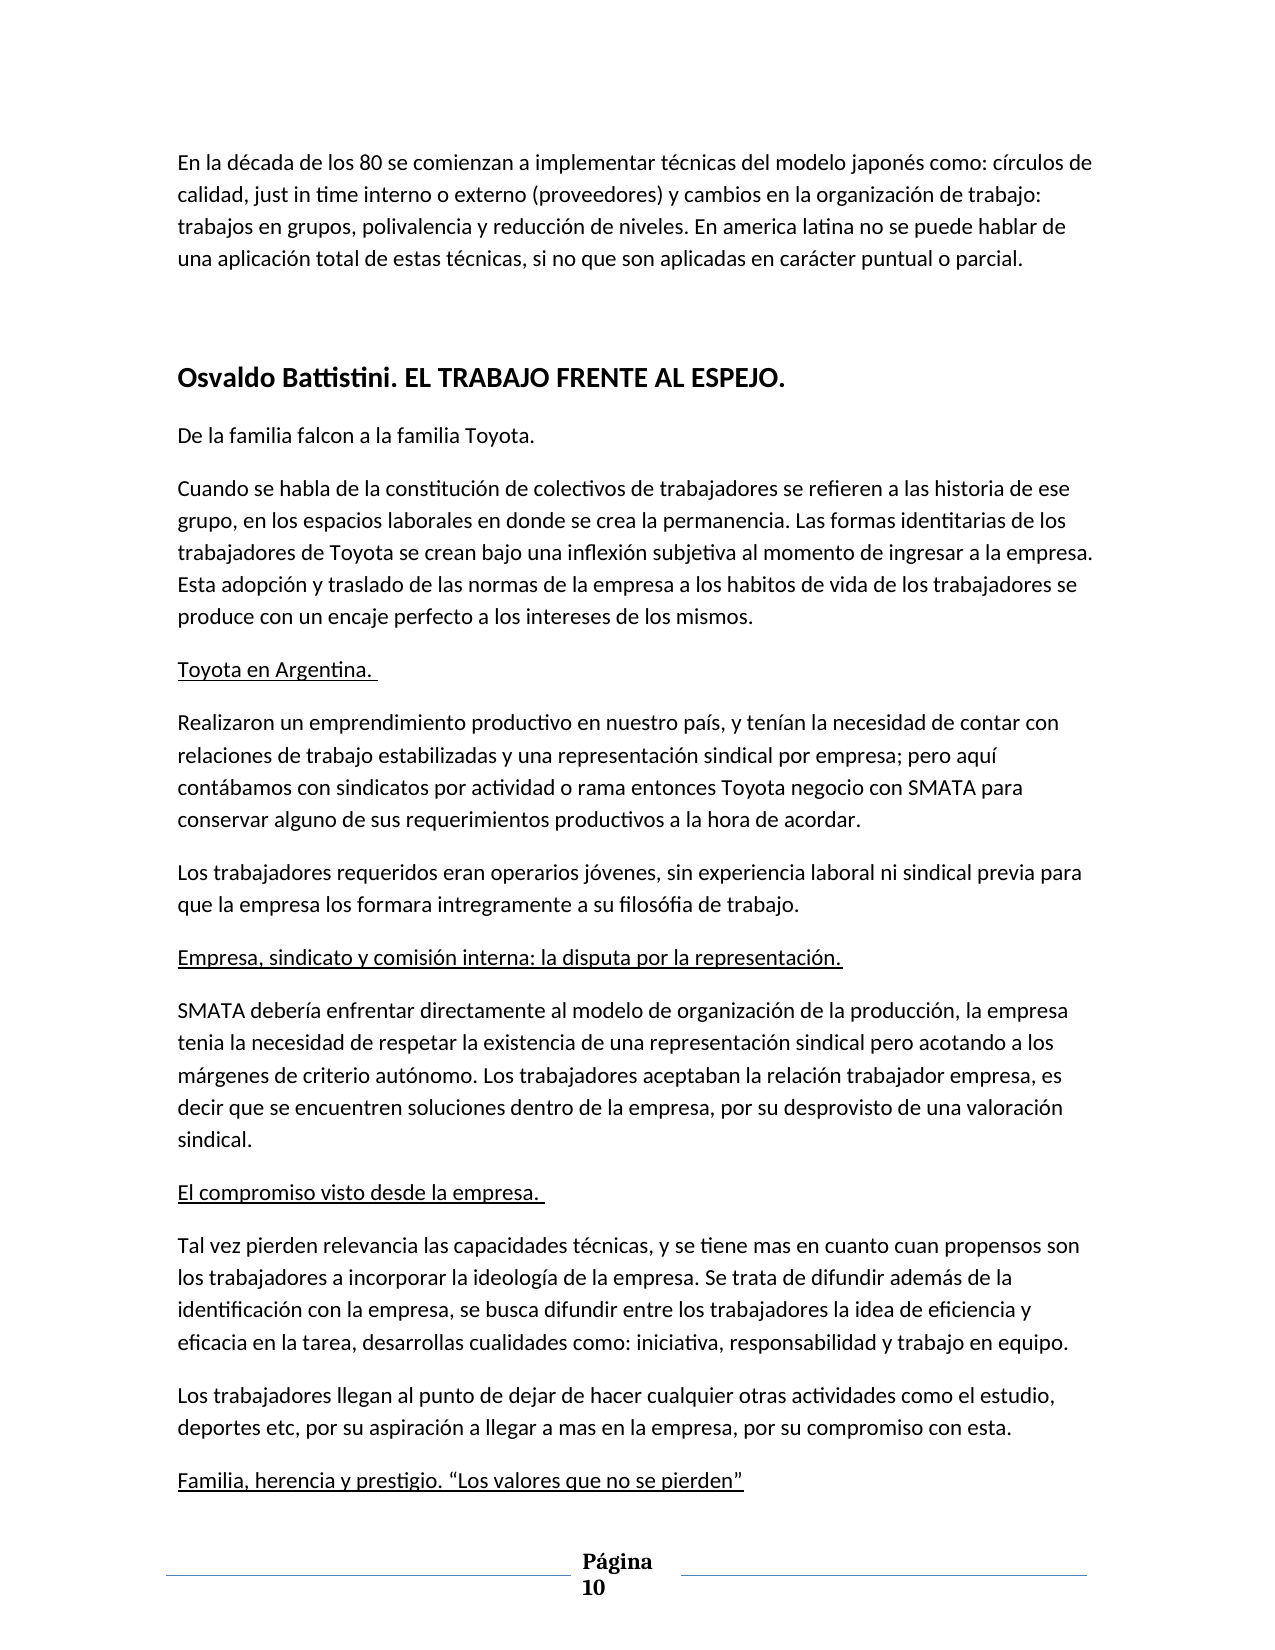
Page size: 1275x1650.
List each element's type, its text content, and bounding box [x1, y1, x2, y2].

text Realizaron un emprendimiento productivo en nuestro país, y tenían la necesidad de contar con relaciones de trabajo estabilizadas y una representación sindical por empresa; pero aquí contábamos con sindicatos por actividad o rama entonces Toyota negocio con SMATA para conservar alguno de sus requerimientos productivos a la hora de acordar. [177, 708, 1098, 833]
text De la familia falcon a la familia Toyota. [177, 421, 1098, 449]
text Toyota en Argentina. [177, 656, 1098, 683]
text Tal vez pierden relevancia las capacidades técnicas, y se tiene mas en cuanto cuan propensos son los trabajadores a incorporar la ideología de la empresa. Se trata de difundir además de la identificación con la empresa, se busca difundir entre los trabajadores la idea de eficiencia y eficacia en la tarea, desarrollas cualidades como: iniciativa, responsabilidad y trabajo en equipo. [177, 1231, 1098, 1356]
text SMATA debería enfrentar directamente al modelo de organización de la producción, la empresa tenia la necesidad de respetar la existencia de una representación sindical pero acotando a los márgenes de criterio autónomo. Los trabajadores aceptaban la relación trabajador empresa, es decir que se encuentren soluciones dentro de la empresa, por su desprovisto de una valoración sindical. [177, 996, 1098, 1153]
text En la década de los 80 se comienzan a implementar técnicas del modelo japonés como: círculos de calidad, just in time interno o externo (proveedores) y cambios en la organización de trabajo: trabajos en grupos, polivalencia y reducción de niveles. En america latina no se puede hablar de una aplicación total de estas técnicas, si no que son aplicadas en carácter puntual o parcial. [177, 148, 1098, 272]
text Los trabajadores requeridos eran operarios jóvenes, sin experiencia laboral ni sindical previa para que la empresa los formara intregramente a su filosófia de trabajo. [177, 858, 1098, 918]
text Empresa, sindicato y comisión interna: la disputa por la representación. [177, 943, 1098, 971]
text Osvaldo Battistini. EL TRABAJO FRENTE AL ESPEJO. [177, 359, 1098, 394]
text El compromiso visto desde la empresa. [177, 1178, 1098, 1206]
text Cuando se habla de la constitución de colectivos de trabajadores se refieren a las historia de ese grupo, en los espacios laborales en donde se crea la permanencia. Las formas identitarias de los trabajadores de Toyota se crean bajo una inflexión subjetiva al momento de ingresar a la empresa. Esta adopción y traslado de las normas de la empresa a los habitos de vida de los trabajadores se produce con un encaje perfecto a los intereses de los mismos. [177, 474, 1098, 631]
text Familia, herencia y prestigio. “Los valores que no se pierden” [177, 1466, 1098, 1494]
text Los trabajadores llegan al punto de dejar de hacer cualquier otras actividades como el estudio, deportes etc, por su aspiración a llegar a mas en la empresa, por su compromiso con esta. [177, 1381, 1098, 1441]
